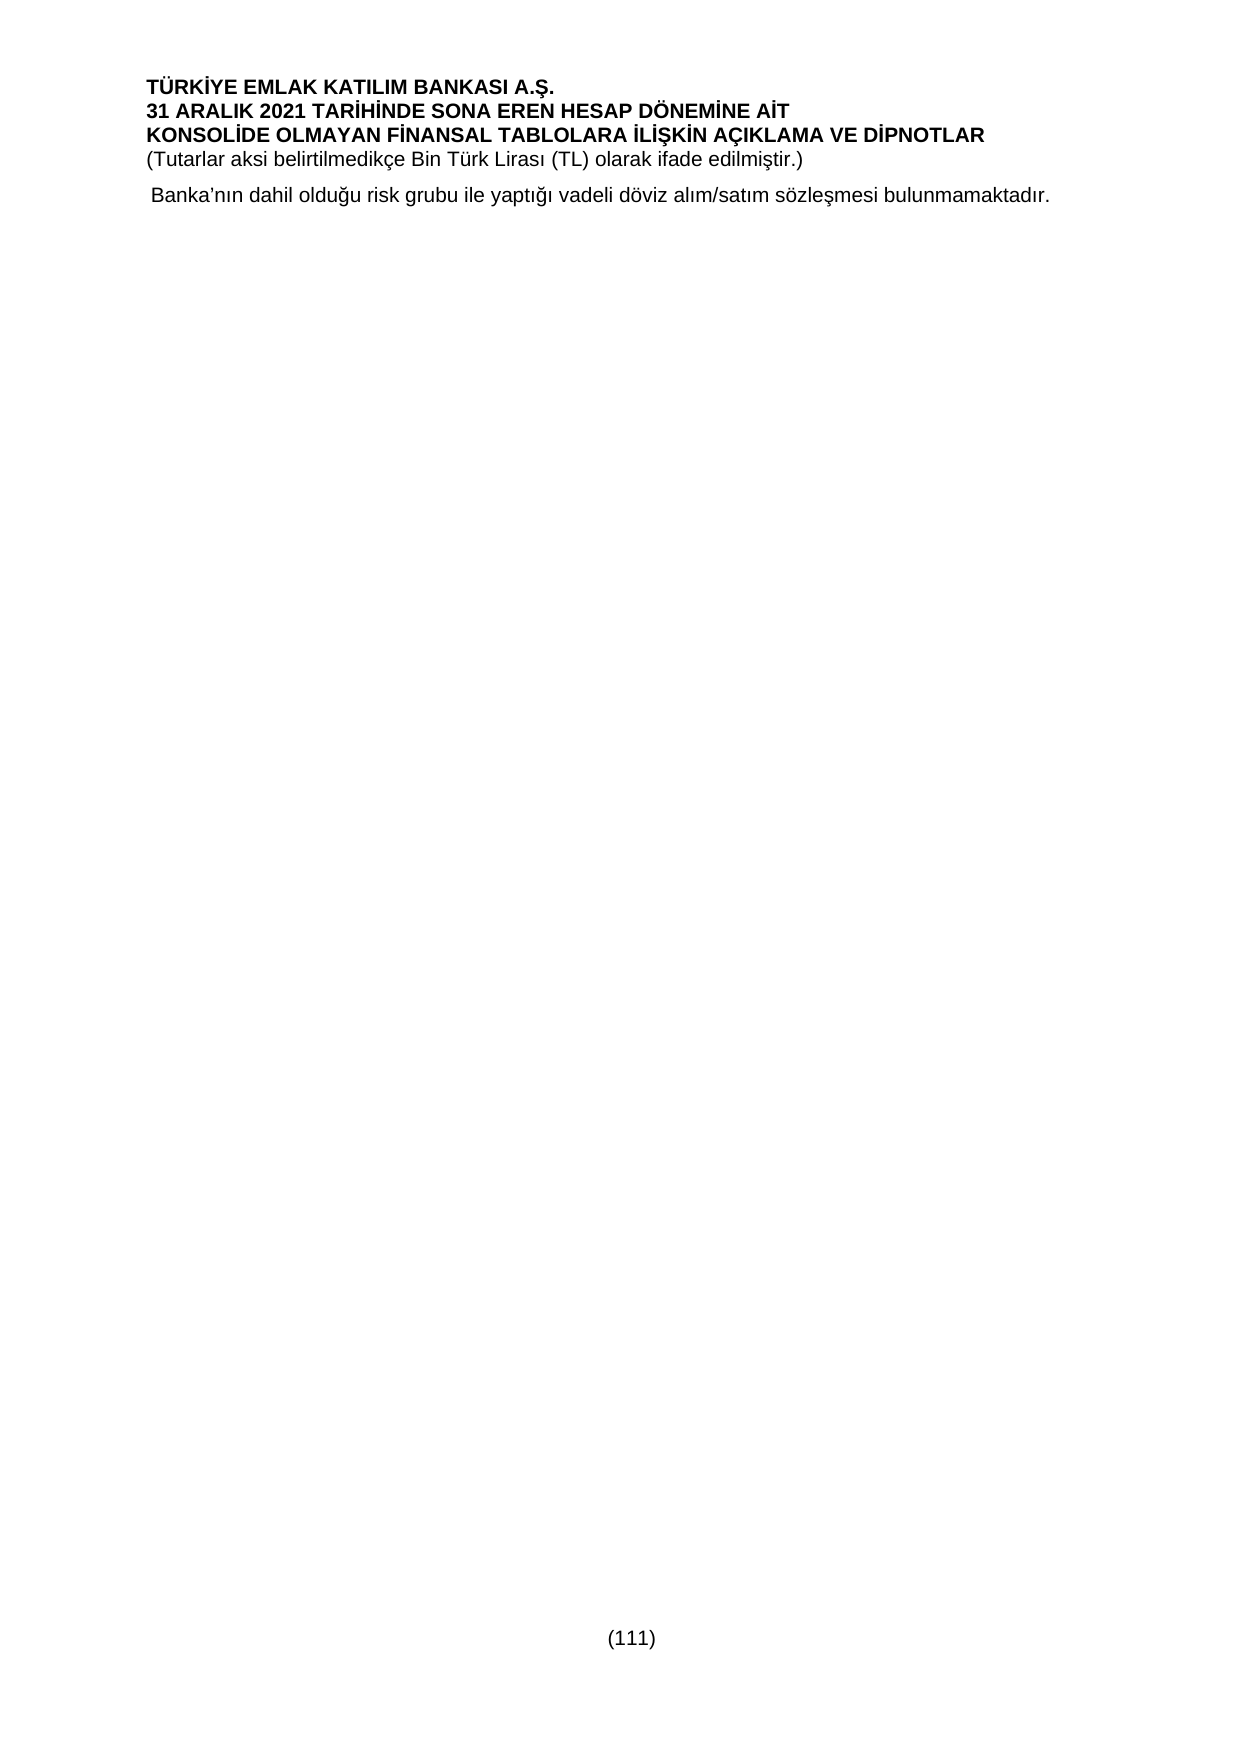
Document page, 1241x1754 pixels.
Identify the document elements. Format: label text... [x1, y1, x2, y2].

text Banka’nın dahil olduğu risk grubu ile yaptığı vadeli döviz alım/satım sözleşmesi bulunmamaktadır. [151, 183, 1094, 207]
